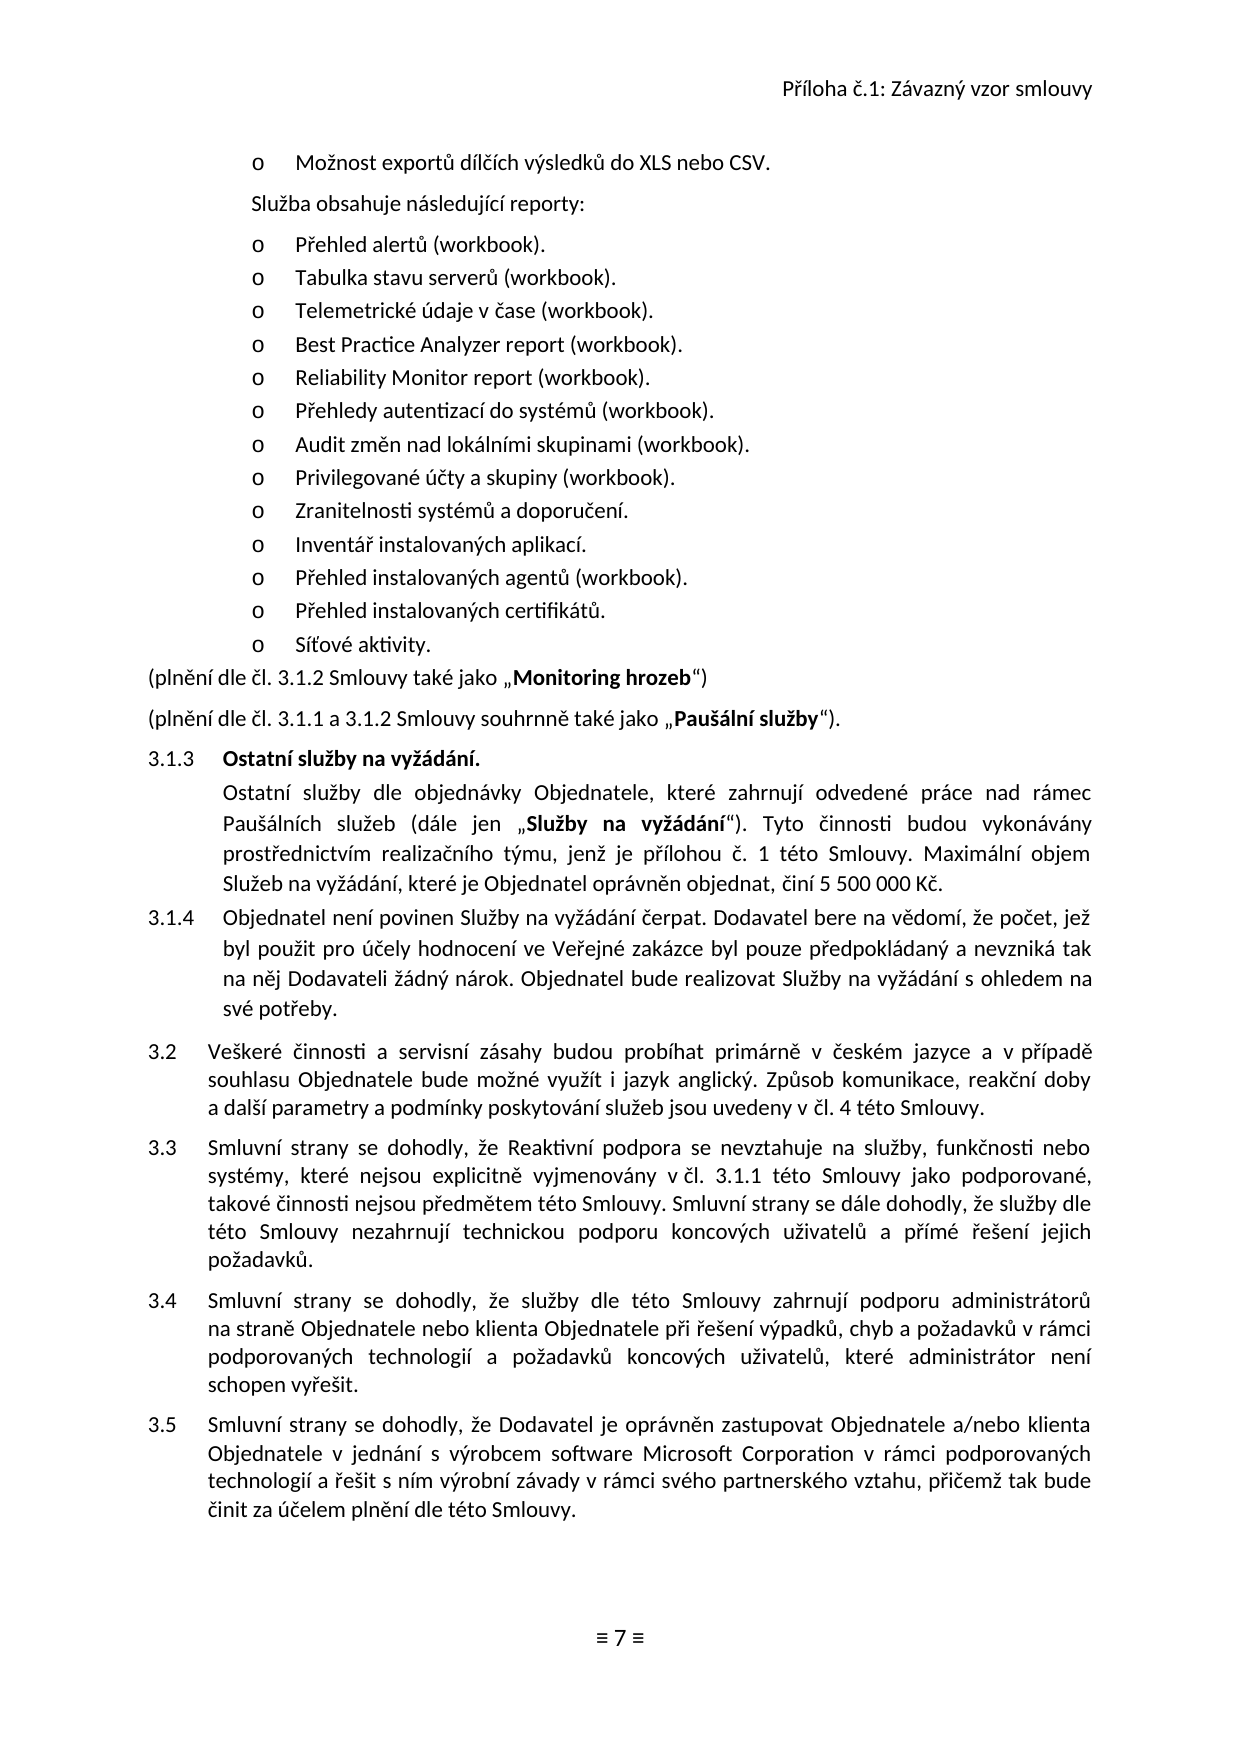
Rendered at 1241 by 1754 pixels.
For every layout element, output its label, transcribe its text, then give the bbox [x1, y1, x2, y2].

subtitle Telemetrické údaje v čase (workbook). [251, 296, 1093, 326]
subtitle Reliability Monitor report (workbook). [251, 363, 1093, 392]
subtitle Smluvní strany se dohodly, že služby dle této Smlouvy zahrnují podporu administrátorů na straně Objednatele nebo klienta Objednatele při řešení výpadků, chyb a požadavků v rámci podporovaných technologií a požadavků koncových uživatelů, které administrátor není schopen vyřešit. [148, 1286, 1093, 1398]
subtitle Privilegované účty a skupiny (workbook). [251, 463, 1093, 492]
subtitle Ostatní služby na vyžádání. [148, 744, 1093, 772]
subtitle Přehledy autentizací do systémů (workbook). [251, 396, 1093, 426]
subtitle Síťové aktivity. [251, 630, 1093, 659]
subtitle Veškeré činnosti a servisní zásahy budou probíhat primárně v českém jazyce a v případě souhlasu Objednatele bude možné využít i jazyk anglický. Způsob komunikace, reakční doby a další parametry a podmínky poskytování služeb jsou uvedeny v čl. 4 této Smlouvy. [148, 1037, 1093, 1121]
subtitle Zranitelnosti systémů a doporučení. [251, 496, 1093, 526]
subtitle Přehled alertů (workbook). [251, 230, 1093, 259]
subtitle Best Practice Analyzer report (workbook). [251, 330, 1093, 359]
subtitle (plnění dle čl. 3.1.1 a 3.1.2 Smlouvy souhrnně také jako „Paušální služby“). [148, 704, 1093, 732]
subtitle Možnost exportů dílčích výsledků do XLS nebo CSV. [251, 148, 1093, 177]
subtitle Objednatel není povinen Služby na vyžádání čerpat. Dodavatel bere na vědomí, že počet, jež byl použit pro účely hodnocení ve Veřejné zakázce byl pouze předpokládaný a nevzniká tak na něj Dodavateli žádný nárok. Objednatel bude realizovat Služby na vyžádání s ohledem na své potřeby. [148, 903, 1093, 1022]
subtitle (plnění dle čl. 3.1.2 Smlouvy také jako „Monitoring hrozeb“) [148, 663, 1093, 691]
subtitle Inventář instalovaných aplikací. [251, 530, 1093, 559]
subtitle Ostatní služby dle objednávky Objednatele, které zahrnují odvedené práce nad rámec Paušálních služeb (dále jen „Služby na vyžádání“). Tyto činnosti budou vykonávány prostřednictvím realizačního týmu, jenž je přílohou č. 1 této Smlouvy. Maximální objem Služeb na vyžádání, které je Objednatel oprávněn objednat, činí 5 500 000 Kč. [223, 778, 1093, 897]
subtitle Služba obsahuje následující reporty: [251, 189, 1093, 217]
subtitle Audit změn nad lokálními skupinami (workbook). [251, 430, 1093, 459]
subtitle Smluvní strany se dohodly, že Reaktivní podpora se nevztahuje na služby, funkčnosti nebo systémy, které nejsou explicitně vyjmenovány v čl. 3.1.1 této Smlouvy jako podporované, takové činnosti nejsou předmětem této Smlouvy. Smluvní strany se dále dohodly, že služby dle této Smlouvy nezahrnují technickou podporu koncových uživatelů a přímé řešení jejich požadavků. [148, 1133, 1093, 1273]
subtitle Tabulka stavu serverů (workbook). [251, 263, 1093, 292]
subtitle Přehled instalovaných agentů (workbook). [251, 563, 1093, 592]
subtitle Smluvní strany se dohodly, že Dodavatel je oprávněn zastupovat Objednatele a/nebo klienta Objednatele v jednání s výrobcem software Microsoft Corporation v rámci podporovaných technologií a řešit s ním výrobní závady v rámci svého partnerského vztahu, přičemž tak bude činit za účelem plnění dle této Smlouvy. [148, 1411, 1093, 1523]
subtitle Přehled instalovaných certifikátů. [251, 596, 1093, 626]
